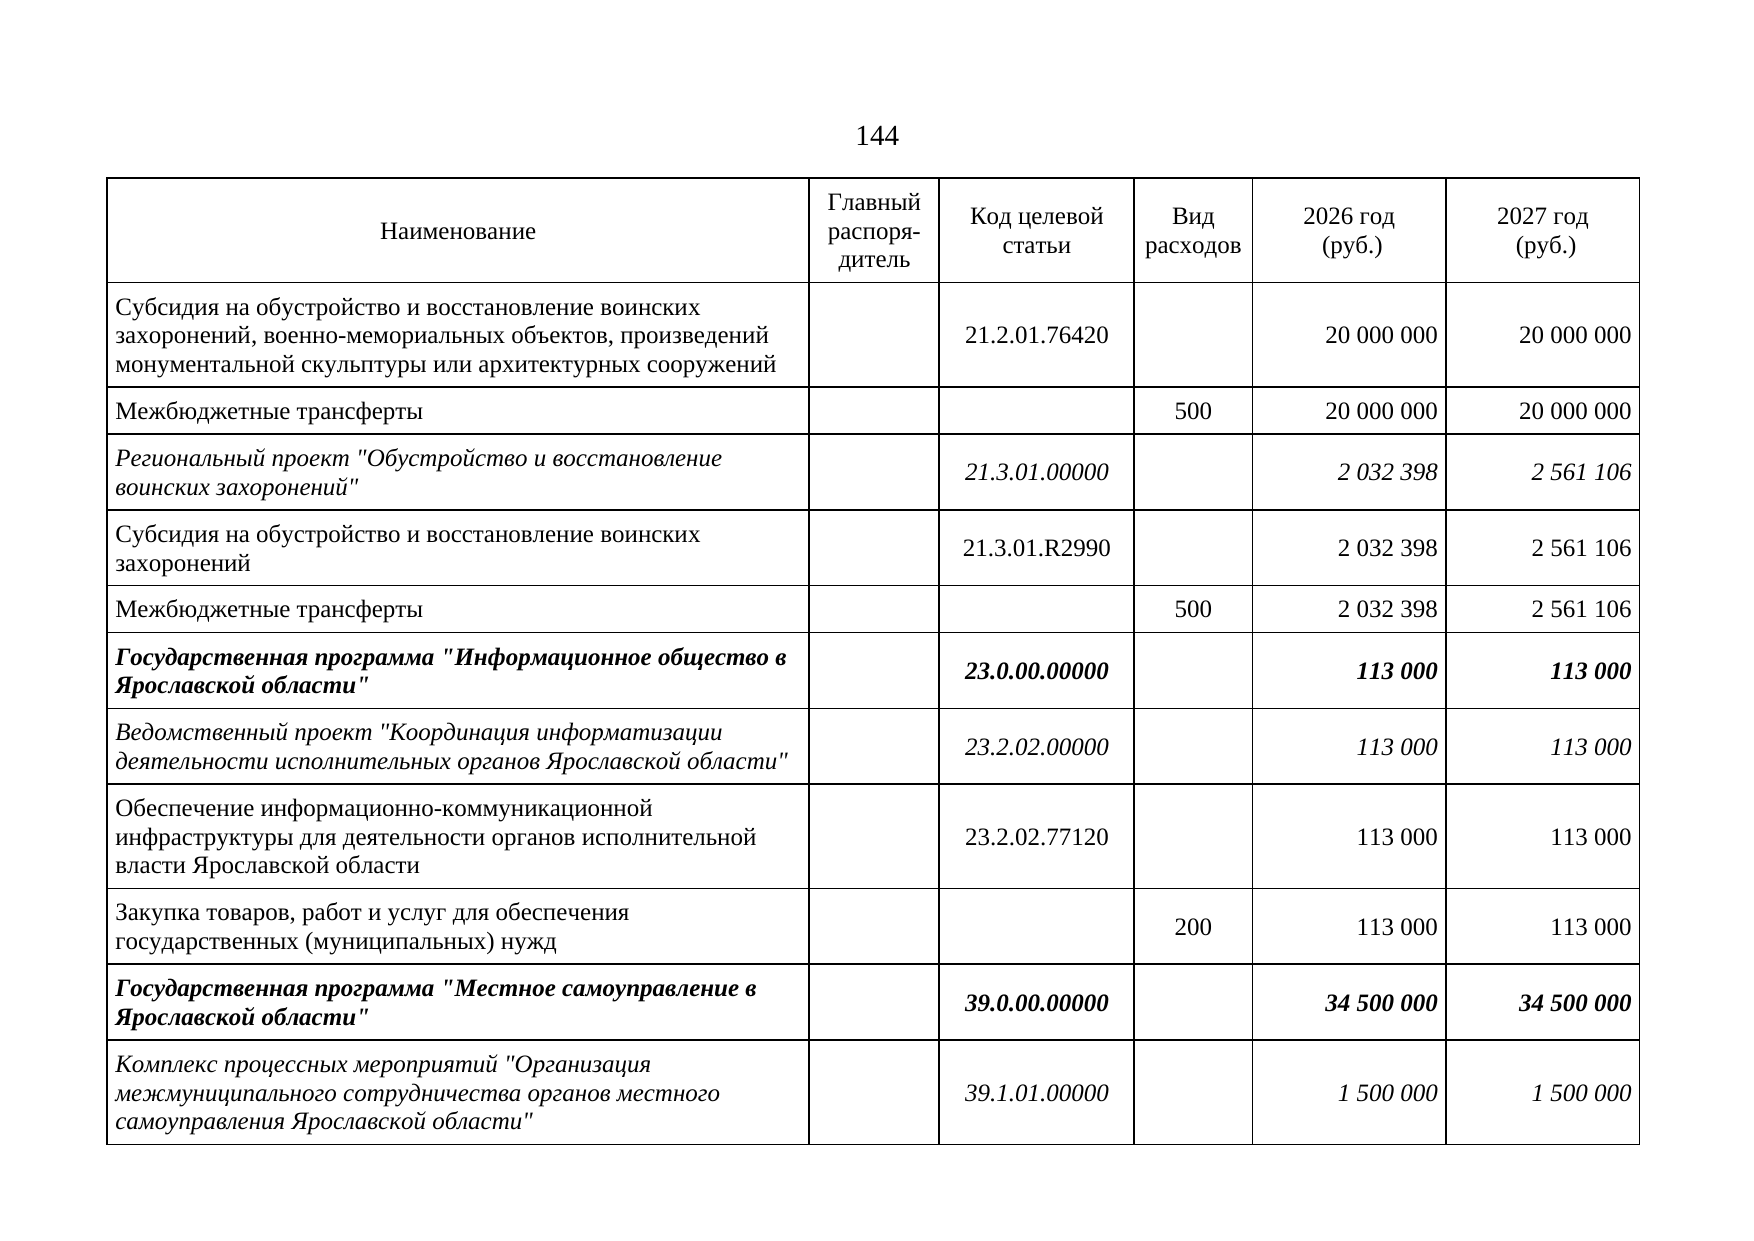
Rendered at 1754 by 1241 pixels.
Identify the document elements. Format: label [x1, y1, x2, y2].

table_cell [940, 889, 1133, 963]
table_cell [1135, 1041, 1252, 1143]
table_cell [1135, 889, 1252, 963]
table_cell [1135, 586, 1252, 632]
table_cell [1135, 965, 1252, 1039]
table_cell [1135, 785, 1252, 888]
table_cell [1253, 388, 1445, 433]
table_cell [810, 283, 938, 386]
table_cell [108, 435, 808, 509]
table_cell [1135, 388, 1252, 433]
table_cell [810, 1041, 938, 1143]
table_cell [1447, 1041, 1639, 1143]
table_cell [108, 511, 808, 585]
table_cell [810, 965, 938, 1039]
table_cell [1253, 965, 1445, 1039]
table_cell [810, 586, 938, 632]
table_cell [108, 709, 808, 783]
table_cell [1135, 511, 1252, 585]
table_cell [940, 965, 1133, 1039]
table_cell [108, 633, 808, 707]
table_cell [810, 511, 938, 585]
table_header [1447, 179, 1639, 282]
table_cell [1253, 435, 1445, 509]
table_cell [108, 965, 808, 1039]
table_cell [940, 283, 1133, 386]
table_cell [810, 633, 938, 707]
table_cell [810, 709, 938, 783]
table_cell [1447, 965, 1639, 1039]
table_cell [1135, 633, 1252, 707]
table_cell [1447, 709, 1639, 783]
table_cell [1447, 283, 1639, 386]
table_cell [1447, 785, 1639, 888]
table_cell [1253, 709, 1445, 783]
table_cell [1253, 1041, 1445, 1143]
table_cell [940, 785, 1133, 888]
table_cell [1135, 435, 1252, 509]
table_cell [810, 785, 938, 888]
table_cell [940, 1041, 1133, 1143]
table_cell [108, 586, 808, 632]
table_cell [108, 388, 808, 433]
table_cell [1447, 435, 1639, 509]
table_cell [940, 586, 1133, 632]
table_header [1135, 179, 1252, 282]
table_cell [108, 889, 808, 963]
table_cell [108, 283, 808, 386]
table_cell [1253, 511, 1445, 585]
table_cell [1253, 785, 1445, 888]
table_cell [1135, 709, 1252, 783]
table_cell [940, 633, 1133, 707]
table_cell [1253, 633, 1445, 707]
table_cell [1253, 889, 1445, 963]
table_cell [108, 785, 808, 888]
table_header [940, 179, 1133, 282]
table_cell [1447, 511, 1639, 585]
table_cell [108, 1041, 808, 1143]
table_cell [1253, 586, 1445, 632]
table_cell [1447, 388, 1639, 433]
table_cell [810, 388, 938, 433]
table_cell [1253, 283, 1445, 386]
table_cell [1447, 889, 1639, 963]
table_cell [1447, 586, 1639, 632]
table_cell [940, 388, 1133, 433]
table_header [810, 179, 938, 282]
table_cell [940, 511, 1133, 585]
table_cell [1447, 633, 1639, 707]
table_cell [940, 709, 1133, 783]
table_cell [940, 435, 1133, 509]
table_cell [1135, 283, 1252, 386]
table_header [1253, 179, 1445, 282]
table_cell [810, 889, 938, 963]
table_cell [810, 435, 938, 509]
table_header [108, 179, 808, 282]
